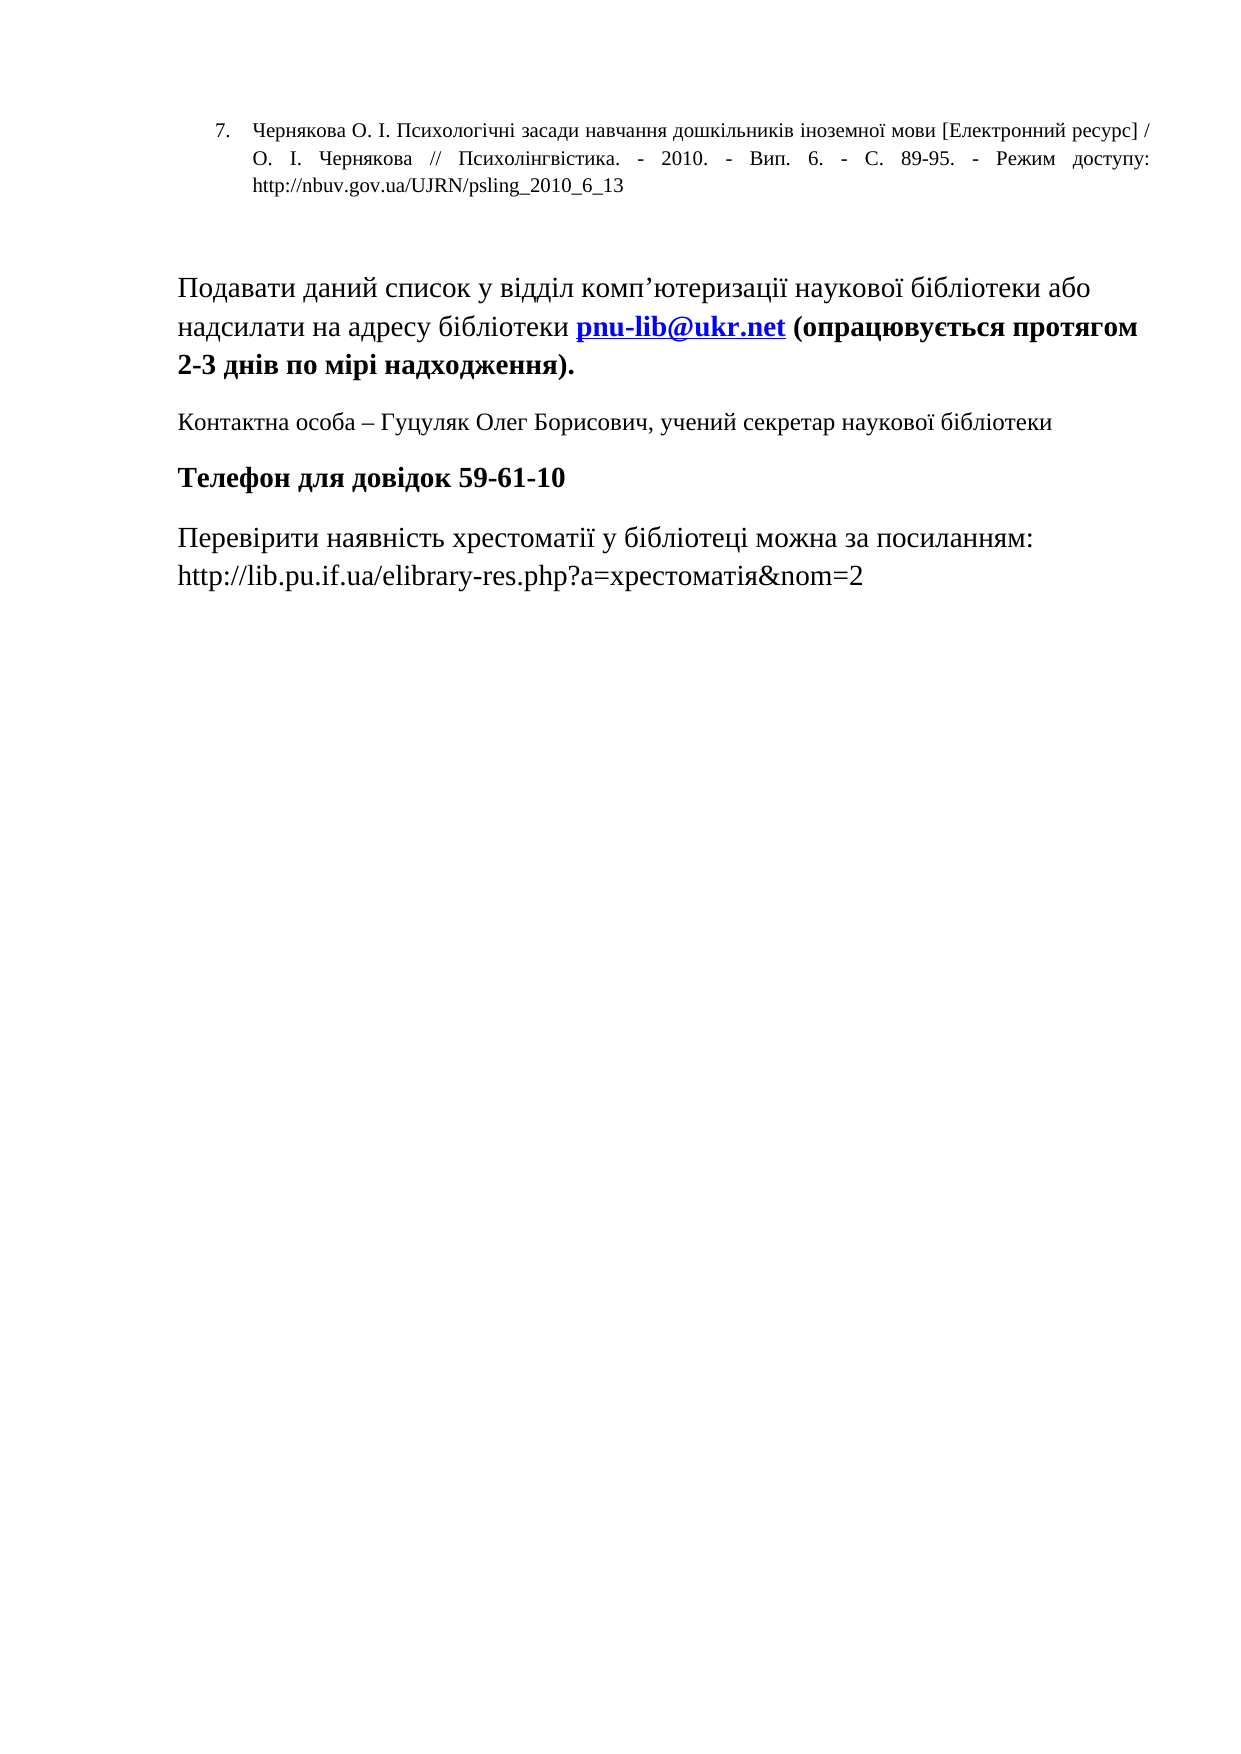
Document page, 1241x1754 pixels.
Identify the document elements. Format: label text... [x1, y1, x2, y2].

text Перевірити наявність хрестоматії у бібліотеці можна за посиланням: http://lib.pu.if.ua/elibrary-res.php?a=хрестоматія&nom=2 [177, 520, 1152, 592]
list Чернякова О. І. Психологічні засади навчання дошкільників іноземної мови [Електронний ресурс] / О. І. Чернякова // Психолінгвістика. - 2010. - Вип. 6. - С. 89-95. - Режим доступу: http://nbuv.gov.ua/UJRN/psling_2010_6_13 [215, 118, 1152, 197]
text Телефон для довідок 59-61-10 [177, 461, 1152, 494]
text Контактна особа – Гуцуляк Олег Борисович, учений секретар наукової бібліотеки [177, 407, 1152, 435]
text Подавати даний список у відділ комп’ютеризації наукової бібліотеки або надсилати на адресу бібліотеки pnu-lib@ukr.net (опрацювується протягом 2-3 днів по мірі надходження). [177, 270, 1152, 381]
